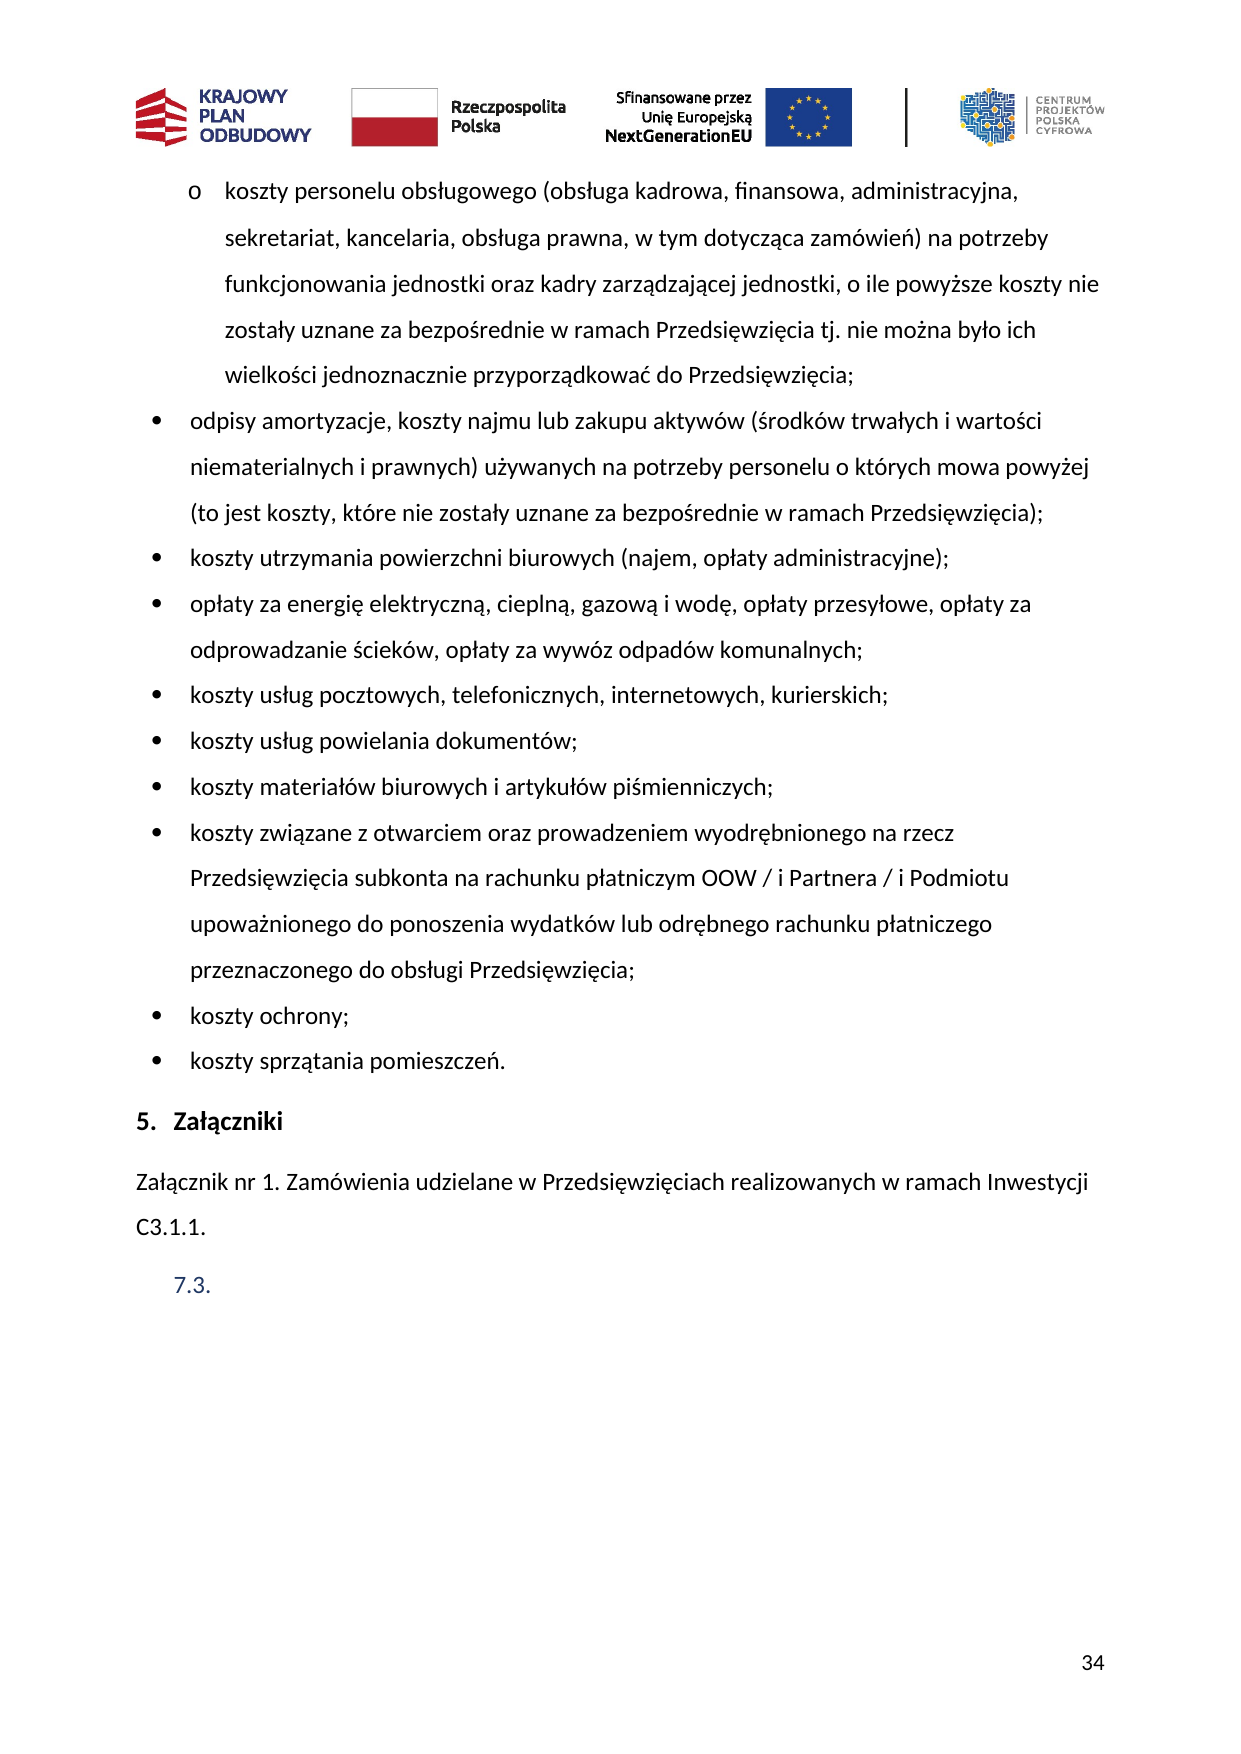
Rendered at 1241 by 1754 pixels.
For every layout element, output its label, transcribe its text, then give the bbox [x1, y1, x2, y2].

text Załącznik nr 1. Zamówienia udzielane w Przedsięwzięciach realizowanych w ramach Inwestycji C3.1.1. [136, 1166, 1104, 1242]
list koszty sprzątania pomieszczeń. [152, 1046, 1100, 1076]
list koszty usług pocztowych, telefonicznych, internetowych, kurierskich; [152, 680, 1100, 710]
list opłaty za energię elektryczną, cieplną, gazową i wodę, opłaty przesyłowe, opłaty za odprowadzanie ścieków, opłaty za wywóz odpadów komunalnych; [152, 588, 1100, 664]
list odpisy amortyzacje, koszty najmu lub zakupu aktywów (środków trwałych i wartości niematerialnych i prawnych) używanych na potrzeby personelu o których mowa powyżej (to jest koszty, które nie zostały uznane za bezpośrednie w ramach Przedsięwzięcia); [152, 405, 1100, 527]
list koszty materiałów biurowych i artykułów piśmienniczych; [152, 771, 1100, 802]
picture [135, 88, 1105, 147]
list koszty związane z otwarciem oraz prowadzeniem wyodrębnionego na rzecz Przedsięwzięcia subkonta na rachunku płatniczym OOW / i Partnera / i Podmiotu upoważnionego do ponoszenia wydatków lub odrębnego rachunku płatniczego przeznaczonego do obsługi Przedsięwzięcia; [152, 817, 1100, 984]
list koszty ochrony; [152, 1000, 1100, 1030]
list koszty utrzymania powierzchni biurowych (najem, opłaty administracyjne); [152, 542, 1100, 573]
list koszty usług powielania dokumentów; [152, 725, 1100, 756]
subtitle Załączniki [136, 1104, 1104, 1137]
list koszty personelu obsługowego (obsługa kadrowa, finansowa, administracyjna, sekretariat, kancelaria, obsługa prawna, w tym dotycząca zamówień) na potrzeby funkcjonowania jednostki oraz kadry zarządzającej jednostki, o ile powyższe koszty nie zostały uznane za bezpośrednie w ramach Przedsięwzięcia tj. nie można było ich wielkości jednoznacznie przyporządkować do Przedsięwzięcia; [187, 175, 1100, 390]
